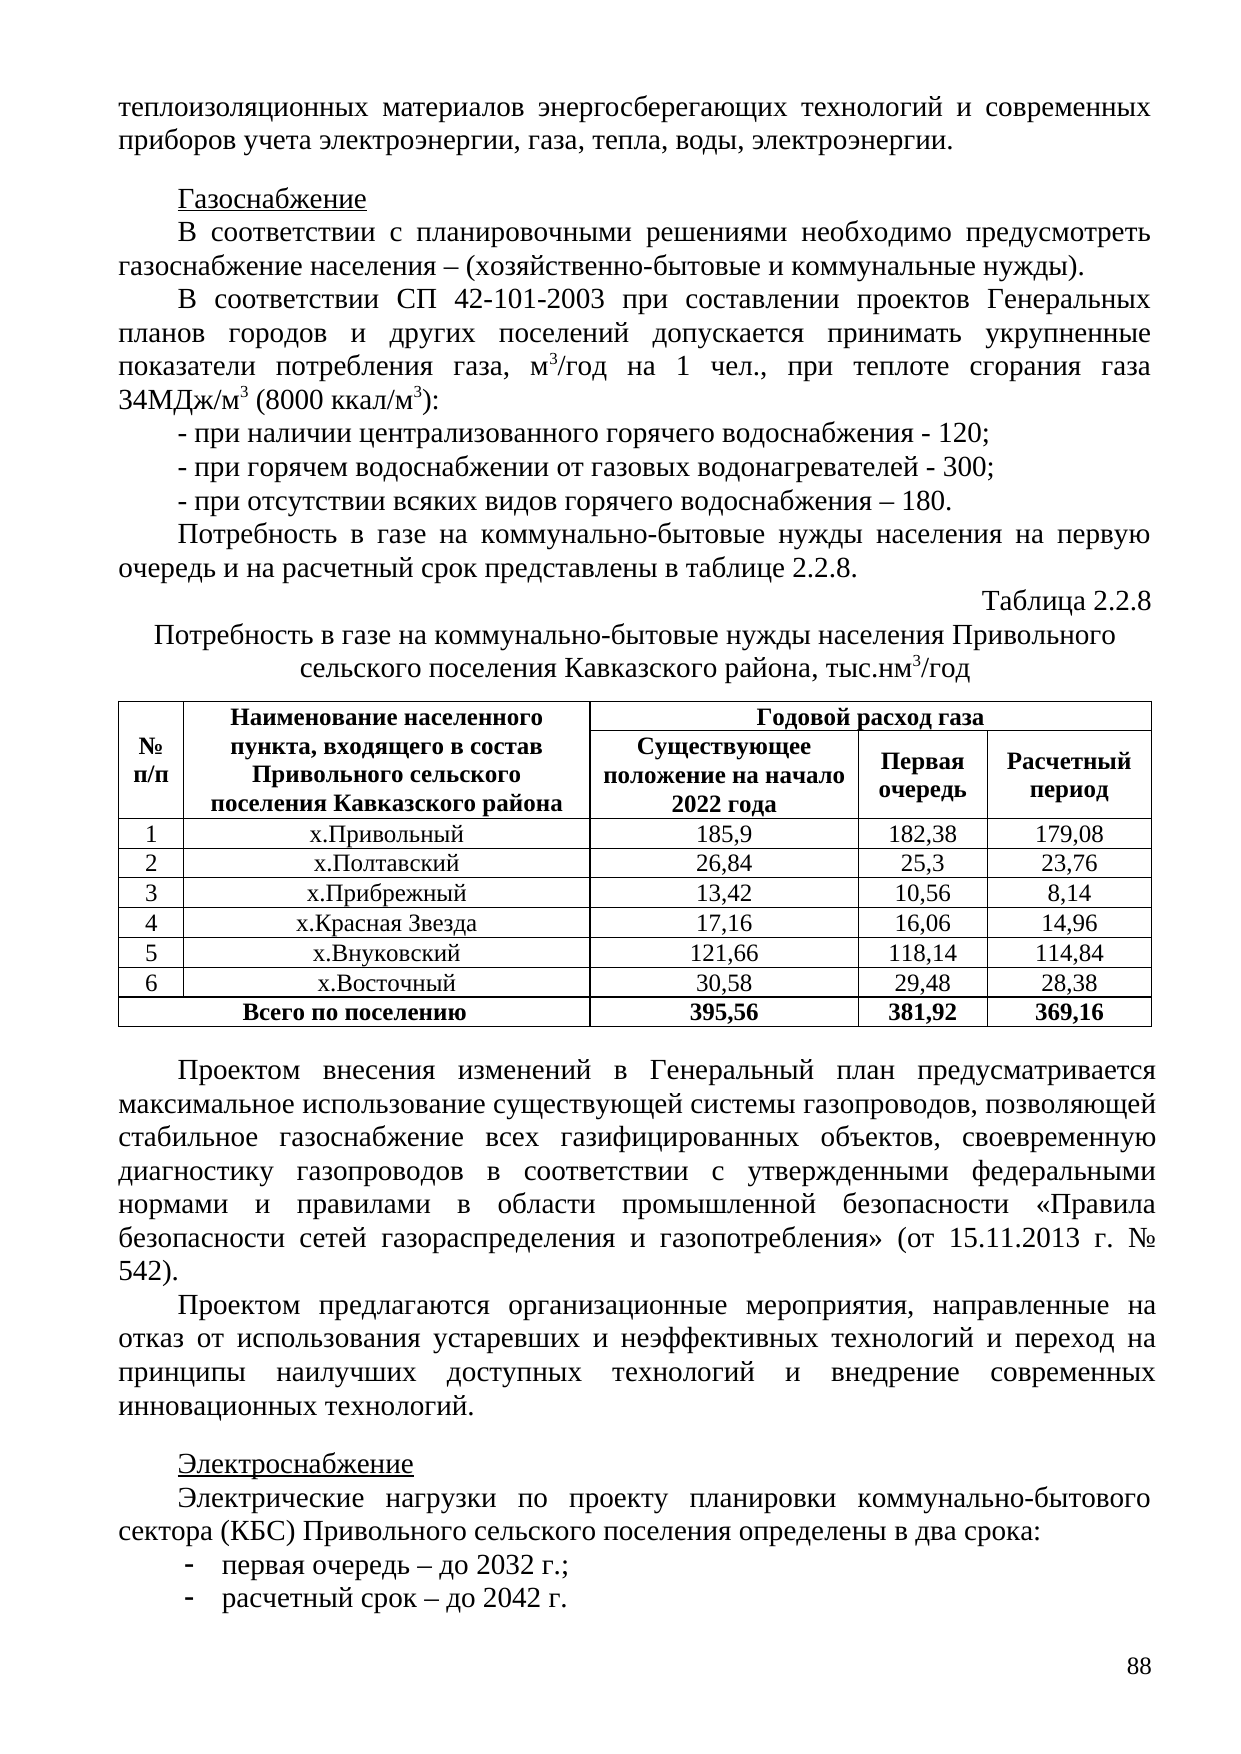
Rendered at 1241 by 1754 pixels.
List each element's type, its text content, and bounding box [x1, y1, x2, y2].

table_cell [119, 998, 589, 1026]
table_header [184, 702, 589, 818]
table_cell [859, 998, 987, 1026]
text Потребность в газе на коммунально-бытовые нужды населения Привольного сельского поселения Кавказского района, тыс.нм3/год [118, 617, 1152, 684]
text Электроснабжение [118, 1446, 1152, 1480]
text - при отсутствии всяких видов горячего водоснабжения – 180. [118, 483, 1152, 516]
list расчетный срок – до 2042 г. [184, 1580, 1152, 1614]
text Таблица 2.2.8 [118, 583, 1152, 617]
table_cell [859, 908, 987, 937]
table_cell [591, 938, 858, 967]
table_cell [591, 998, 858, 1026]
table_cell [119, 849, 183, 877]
text Проектом предлагаются организационные мероприятия, направленные на отказ от использования устаревших и неэффективных технологий и переход на принципы наилучших доступных технологий и внедрение современных инновационных технологий. [118, 1287, 1157, 1421]
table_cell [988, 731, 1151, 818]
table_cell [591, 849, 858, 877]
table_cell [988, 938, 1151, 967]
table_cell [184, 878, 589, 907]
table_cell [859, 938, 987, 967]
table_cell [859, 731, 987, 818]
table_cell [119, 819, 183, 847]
text Электрические нагрузки по проекту планировки коммунально-бытового сектора (КБС) Привольного сельского поселения определены в два срока: [118, 1480, 1152, 1547]
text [118, 89, 1152, 156]
text Проектом внесения изменений в Генеральный план предусматривается максимальное использование существующей системы газопроводов, позволяющей стабильное газоснабжение всех газифицированных объектов, своевременную диагностику газопроводов в соответствии с утвержденными федеральными нормами и правилами в области промышленной безопасности «Правила безопасности сетей газораспределения и газопотребления» (от 15.11.2013 г. № 542). [118, 1052, 1157, 1287]
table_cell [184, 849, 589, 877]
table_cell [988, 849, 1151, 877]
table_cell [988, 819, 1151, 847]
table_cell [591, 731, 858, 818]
list первая очередь – до 2032 г.; [184, 1547, 1152, 1580]
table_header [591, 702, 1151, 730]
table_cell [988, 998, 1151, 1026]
text Потребность в газе на коммунально-бытовые нужды населения на первую очередь и на расчетный срок представлены в таблице 2.2.8. [118, 516, 1152, 583]
text В соответствии СП 42-101-2003 при составлении проектов Генеральных планов городов и других поселений допускается принимать укрупненные показатели потребления газа, м3/год на 1 чел., при теплоте сгорания газа 34МДж/м3 (8000 ккал/м3): [118, 281, 1152, 416]
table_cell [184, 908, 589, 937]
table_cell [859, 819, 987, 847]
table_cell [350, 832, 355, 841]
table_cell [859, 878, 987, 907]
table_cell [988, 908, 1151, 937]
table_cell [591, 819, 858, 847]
text Газоснабжение [118, 181, 1152, 214]
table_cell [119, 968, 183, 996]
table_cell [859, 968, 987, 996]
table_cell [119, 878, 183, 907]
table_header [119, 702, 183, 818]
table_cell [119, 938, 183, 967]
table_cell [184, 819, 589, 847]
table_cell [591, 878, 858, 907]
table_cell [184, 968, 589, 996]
text В соответствии с планировочными решениями необходимо предусмотреть газоснабжение населения – (хозяйственно-бытовые и коммунальные нужды). [118, 214, 1152, 281]
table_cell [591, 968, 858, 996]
text - при наличии централизованного горячего водоснабжения - 120; [118, 416, 1152, 449]
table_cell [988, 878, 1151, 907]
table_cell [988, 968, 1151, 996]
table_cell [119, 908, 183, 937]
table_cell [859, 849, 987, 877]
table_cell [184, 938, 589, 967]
text - при горячем водоснабжении от газовых водонагревателей - 300; [118, 449, 1152, 483]
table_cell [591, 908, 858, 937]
